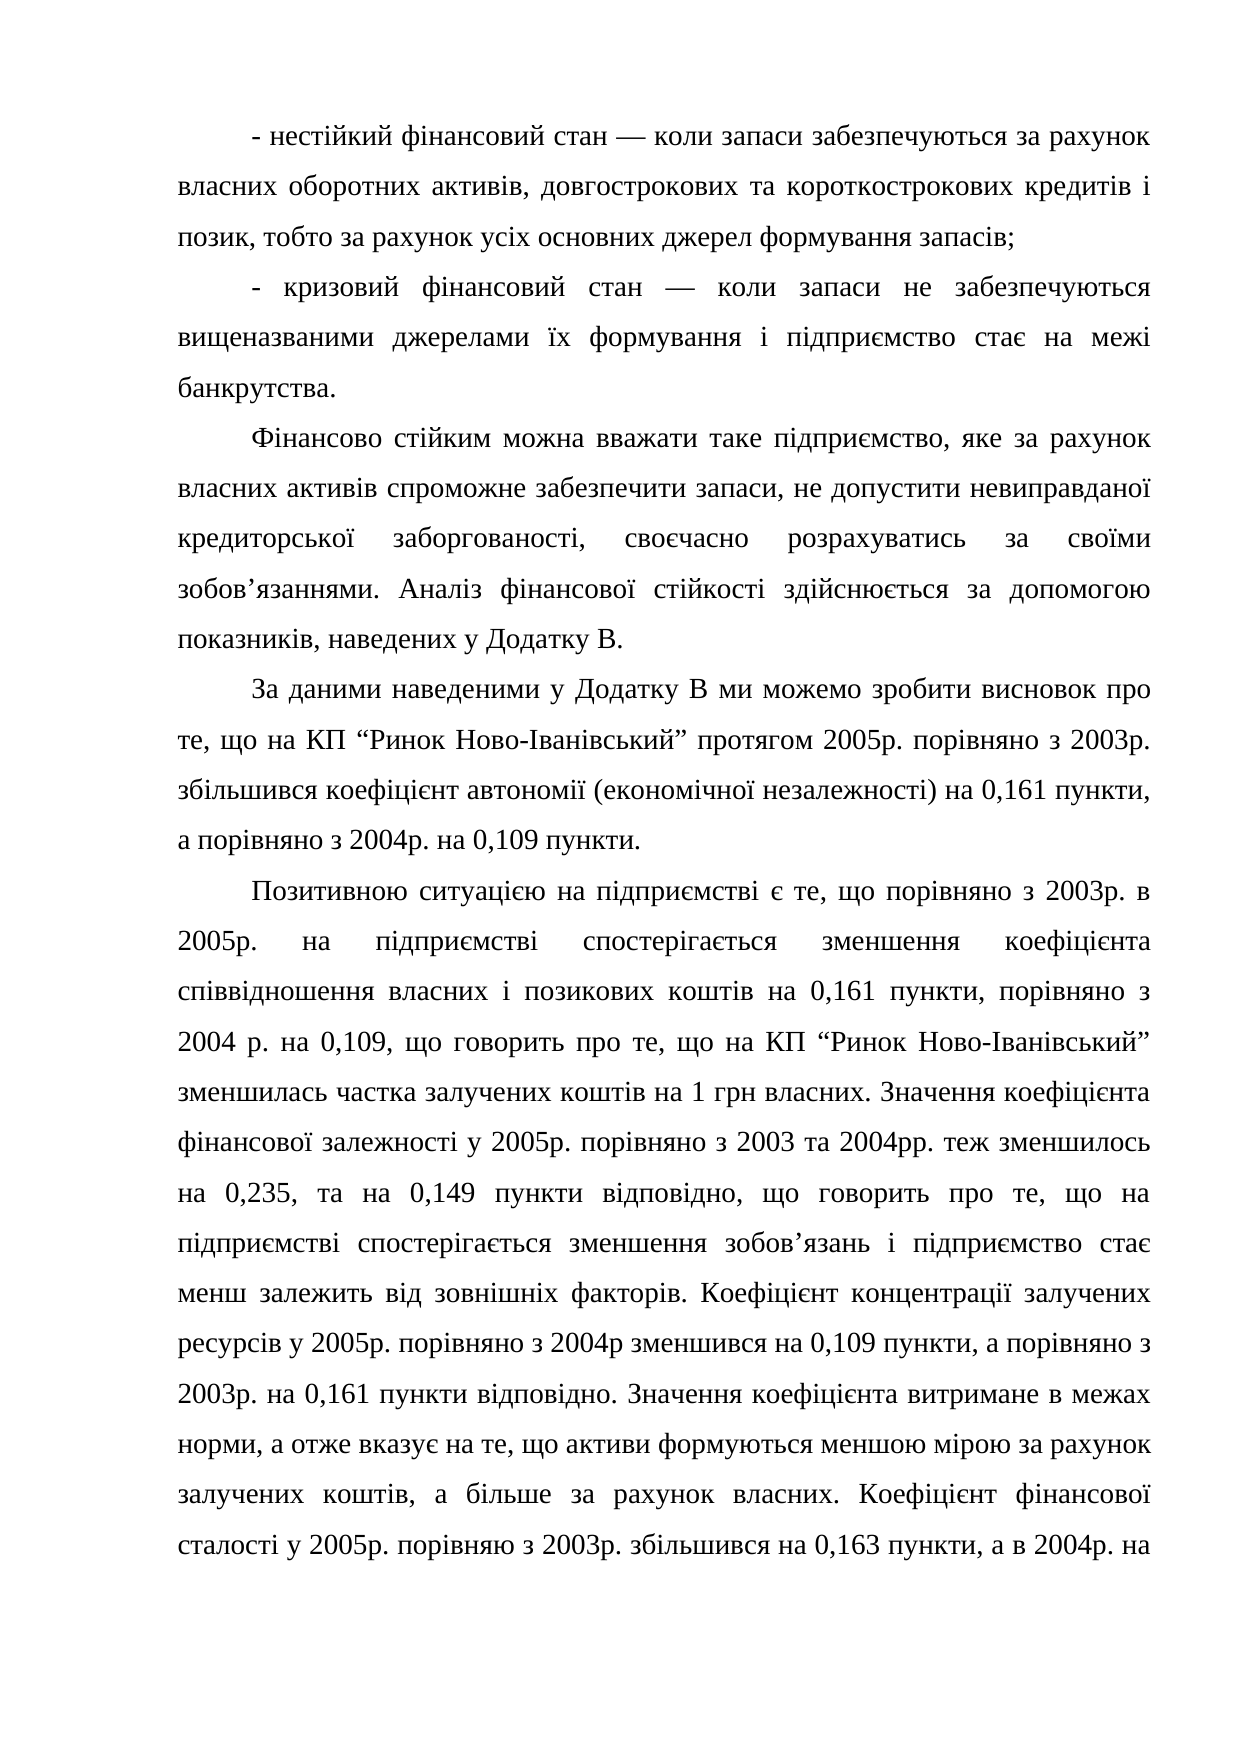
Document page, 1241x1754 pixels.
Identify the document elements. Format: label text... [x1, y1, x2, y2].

text - нестійкий фінансовий стан — коли запаси забезпечуються за рахунок власних оборотних активів, довгострокових та короткострокових кредитів i позик, тобто за рахунок ycix основних джерел формування запасів; [177, 118, 1152, 252]
text Фінансово стійким можна вважати таке підприємство, яке за рахунок власних активів спроможне забезпечити запаси, не допустити невиправданої кредиторської заборгованості, своєчасно розрахуватись за своїми зобов’язаннями. Аналіз фінансової стійкості здійснюється за допомогою показників, наведених у Додатку В. [177, 420, 1152, 655]
text - кризовий фінансовий стан — коли запаси не забезпечуються вищеназваними джерелами їx формування i підприємство стає на межі банкрутства. [177, 269, 1152, 403]
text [177, 873, 1152, 1560]
text За даними наведеними у Додатку В ми можемо зробити висновок про те, що на КП “Ринок Ново-Іванівський” протягом 2005р. порівняно з 2003р. збільшився коефіцієнт автономії (економічної незалежності) на 0,161 пункти, а порівняно з 2004р. на 0,109 пункти. [177, 672, 1152, 856]
